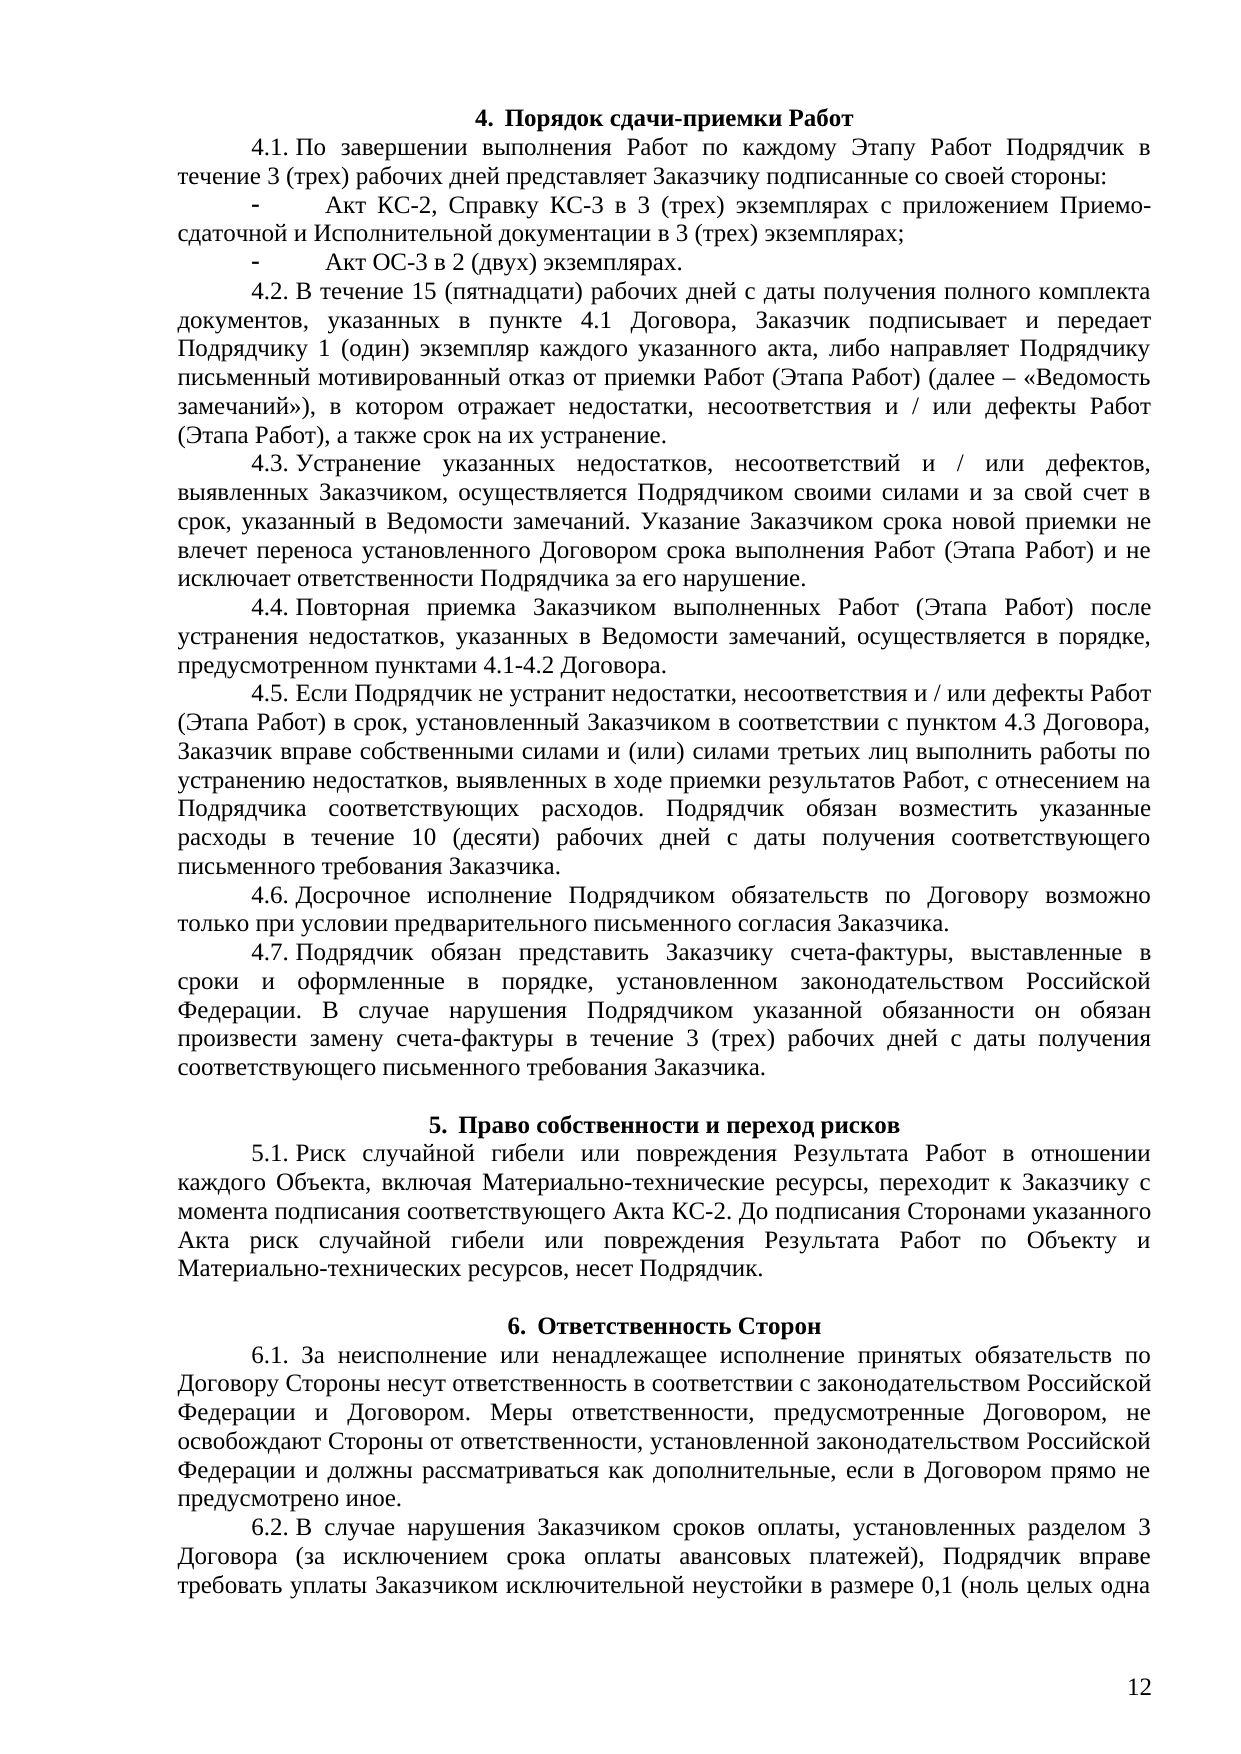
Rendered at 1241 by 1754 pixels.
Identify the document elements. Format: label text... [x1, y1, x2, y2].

list Повторная приемка Заказчиком выполненных Работ (Этапа Работ) после устранения недостатков, указанных в Ведомости замечаний, осуществляется в порядке, предусмотренном пунктами 4.1-4.2 Договора. [177, 592, 1152, 678]
list Риск случайной гибели или повреждения Результата Работ в отношении каждого Объекта, включая Материально-технические ресурсы, переходит к Заказчику с момента подписания соответствующего Акта КС-2. До подписания Сторонами указанного Акта риск случайной гибели или повреждения Результата Работ по Объекту и Материально-технических ресурсов, несет Подрядчик. [177, 1138, 1152, 1282]
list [177, 1512, 1152, 1598]
list Право собственности и переход рисков [177, 1110, 1152, 1138]
list Досрочное исполнение Подрядчиком обязательств по Договору возможно только при условии предварительного письменного согласия Заказчика. [177, 880, 1152, 937]
list Подрядчик обязан представить Заказчику счета-фактуры, выставленные в сроки и оформленные в порядке, установленном законодательством Российской Федерации. В случае нарушения Подрядчиком указанной обязанности он обязан произвести замену счета-фактуры в течение 3 (трех) рабочих дней с даты получения соответствующего письменного требования Заказчика. [177, 937, 1152, 1081]
list Акт КС-2, Справку КС-3 в 3 (трех) экземплярах с приложением Приемо-сдаточной и Исполнительной документации в 3 (трех) экземплярах; [177, 190, 1152, 247]
list 6.1. За неисполнение или ненадлежащее исполнение принятых обязательств по Договору Стороны несут ответственность в соответствии с законодательством Российской Федерации и Договором. Меры ответственности, предусмотренные Договором, не освобождают Стороны от ответственности, установленной законодательством Российской Федерации и должны рассматриваться как дополнительные, если в Договором прямо не предусмотрено иное. [177, 1340, 1152, 1512]
list Порядок сдачи-приемки Работ [177, 103, 1152, 132]
list Акт ОС-3 в 2 (двух) экземплярах. [177, 247, 1152, 276]
list Устранение указанных недостатков, несоответствий и / или дефектов, выявленных Заказчиком, осуществляется Подрядчиком своими силами и за свой счет в срок, указанный в Ведомости замечаний. Указание Заказчиком срока новой приемки не влечет переноса установленного Договором срока выполнения Работ (Этапа Работ) и не исключает ответственности Подрядчика за его нарушение. [177, 448, 1152, 592]
list Если Подрядчик не устранит недостатки, несоответствия и / или дефекты Работ (Этапа Работ) в срок, установленный Заказчиком в соответствии с пунктом 4.3 Договора, Заказчик вправе собственными силами и (или) силами третьих лиц выполнить работы по устранению недостатков, выявленных в ходе приемки результатов Работ, с отнесением на Подрядчика соответствующих расходов. Подрядчик обязан возместить указанные расходы в течение 10 (десяти) рабочих дней с даты получения соответствующего письменного требования Заказчика. [177, 678, 1152, 880]
list По завершении выполнения Работ по каждому Этапу Работ Подрядчик в течение 3 (трех) рабочих дней представляет Заказчику подписанные со своей стороны: [177, 132, 1152, 190]
list В течение 15 (пятнадцати) рабочих дней с даты получения полного комплекта документов, указанных в пункте 4.1 Договора, Заказчик подписывает и передает Подрядчику 1 (один) экземпляр каждого указанного акта, либо направляет Подрядчику письменный мотивированный отказ от приемки Работ (Этапа Работ) (далее – «Ведомость замечаний»), в котором отражает недостатки, несоответствия и / или дефекты Работ (Этапа Работ), а также срок на их устранение. [177, 276, 1152, 448]
list Ответственность Сторон [177, 1311, 1152, 1340]
